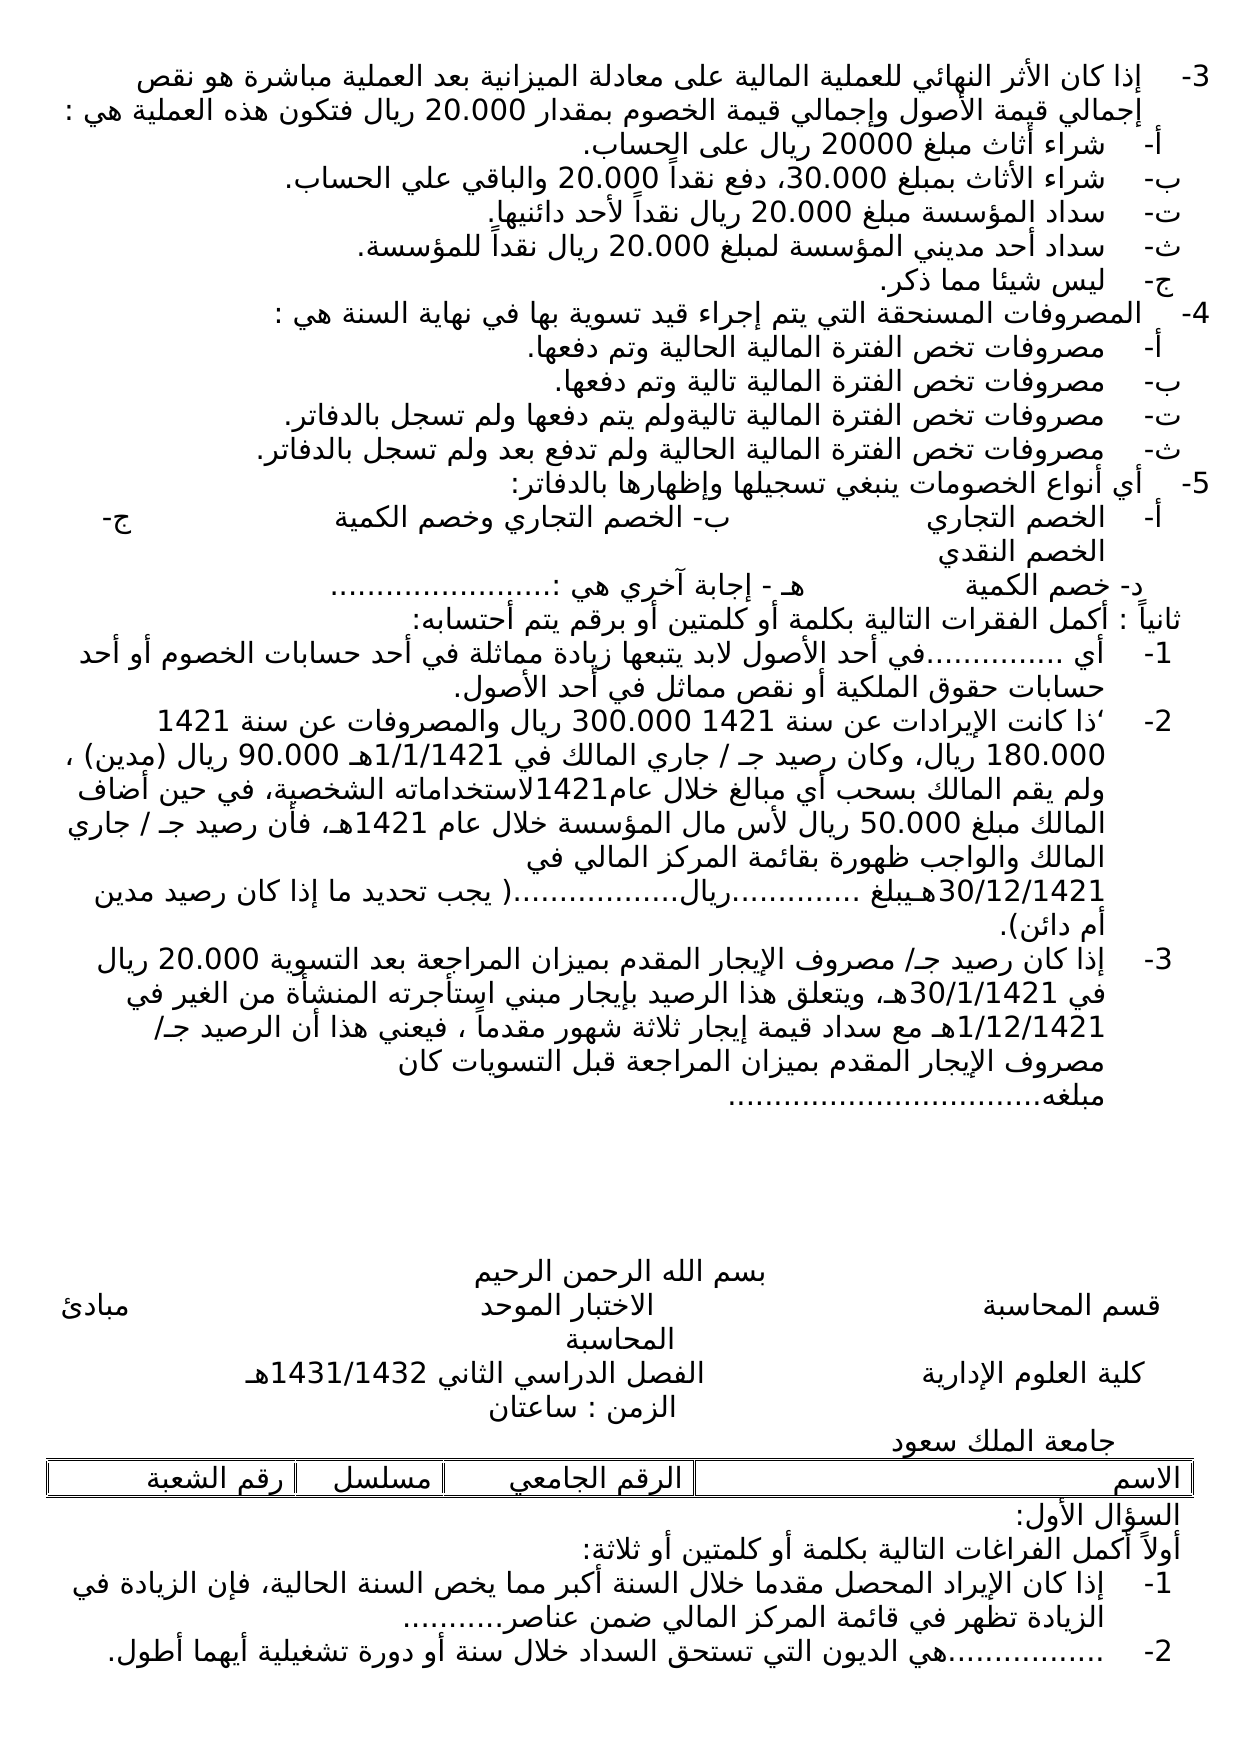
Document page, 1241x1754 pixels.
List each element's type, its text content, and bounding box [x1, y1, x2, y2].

table_header الرقم الجامعي [443, 1461, 693, 1495]
list شراء الأثاث بمبلغ 30.000، دفع نقداً 20.000 والباقي علي الحساب. [59, 161, 1144, 195]
list مصروفات تخص الفترة المالية تالية وتم دفعها. [59, 365, 1144, 399]
list مصروفات تخص الفترة المالية تاليةولم يتم دفعها ولم تسجل بالدفاتر. [59, 399, 1144, 433]
text بسم الله الرحمن الرحيم [59, 1254, 1181, 1288]
list ليس شيئا مما ذكر. [59, 263, 1144, 297]
text جامعة الملك سعود [59, 1424, 1181, 1458]
list سداد المؤسسة مبلغ 20.000 ريال نقداً لأحد دائنيها. [59, 195, 1144, 229]
table_header رقم الشعبة [48, 1461, 295, 1495]
list الخصم التجاري ب- الخصم التجاري وخصم الكمية ج- الخصم النقدي [59, 501, 1144, 568]
table_header مسلسل [295, 1461, 443, 1495]
list سداد أحد مديني المؤسسة لمبلغ 20.000 ريال نقداً للمؤسسة. [59, 229, 1144, 263]
text السؤال الأول: [59, 1498, 1181, 1532]
list أي أنواع الخصومات ينبغي تسجيلها وإظهارها بالدفاتر: [59, 467, 1181, 501]
list مصروفات تخص الفترة المالية الحالية وتم دفعها. [59, 331, 1144, 365]
list المصروفات المسنحقة التي يتم إجراء قيد تسوية بها في نهاية السنة هي : [59, 297, 1181, 331]
table_header الاسم [696, 1461, 1192, 1495]
text ثانياً : أكمل الفقرات التالية بكلمة أو كلمتين أو برقم يتم أحتسابه: [59, 602, 1181, 636]
text د- خصم الكمية هـ - إجابة آخري هي :........................ [59, 568, 1144, 602]
list مصروفات تخص الفترة المالية الحالية ولم تدفع بعد ولم تسجل بالدفاتر. [59, 433, 1144, 467]
text أولاً أكمل الفراغات التالية بكلمة أو كلمتين أو ثلاثة: [59, 1532, 1181, 1566]
list إذا كان الإيراد المحصل مقدما خلال السنة أكبر مما يخص السنة الحالية، فإن الزيادة في الزيادة تظهر في قائمة المركز المالي ضمن عناصر........... [59, 1566, 1144, 1634]
list أي ...............في أحد الأصول لابد يتبعها زيادة مماثلة في أحد حسابات الخصوم أو أحد حسابات حقوق الملكية أو نقص مماثل في أحد الأصول. [59, 636, 1144, 704]
text قسم المحاسبة الاختبار الموحد مبادئ المحاسبة [59, 1288, 1181, 1356]
list إذا كان رصيد جـ/ مصروف الإيجار المقدم بميزان المراجعة بعد التسوية 20.000 ريال في 30/1/1421هـ، ويتعلق هذا الرصيد بإيجار مبني استأجرته المنشأة من الغير في 1/12/1421هـ مع سداد قيمة إيجار ثلاثة شهور مقدماً ، فيعني هذا أن الرصيد جـ/ مصروف الإيجار المقدم بميزان المراجعة قبل التسويات كان مبلغه.................................. [59, 942, 1144, 1112]
list ‘ذا كانت الإيرادات عن سنة 1421 300.000 ريال والمصروفات عن سنة 1421 180.000 ريال، وكان رصيد جـ / جاري المالك في 1/1/1421هـ 90.000 ريال (مدين) ، ولم يقم المالك بسحب أي مبالغ خلال عام1421لاستخداماته الشخصية، في حين أضاف المالك مبلغ 50.000 ريال لأس مال المؤسسة خلال عام 1421هـ، فأن رصيد جـ / جاري المالك والواجب ظهورة بقائمة المركز المالي في 30/12/1421هـيبلغ ..............ريال..................( يجب تحديد ما إذا كان رصيد مدين أم دائن). [59, 704, 1144, 942]
list شراء أثاث مبلغ 20000 ريال على الحساب. [59, 127, 1144, 161]
text كلية العلوم الإدارية الفصل الدراسي الثاني 1431/1432هـ الزمن : ساعتان [59, 1356, 1181, 1424]
list إذا كان الأثر النهائي للعملية المالية على معادلة الميزانية بعد العملية مباشرة هو نقص إجمالي قيمة الأصول وإجمالي قيمة الخصوم بمقدار 20.000 ريال فتكون هذه العملية هي : [59, 59, 1181, 127]
list .................هي الديون التي تستحق السداد خلال سنة أو دورة تشغيلية أيهما أطول. [59, 1634, 1144, 1668]
